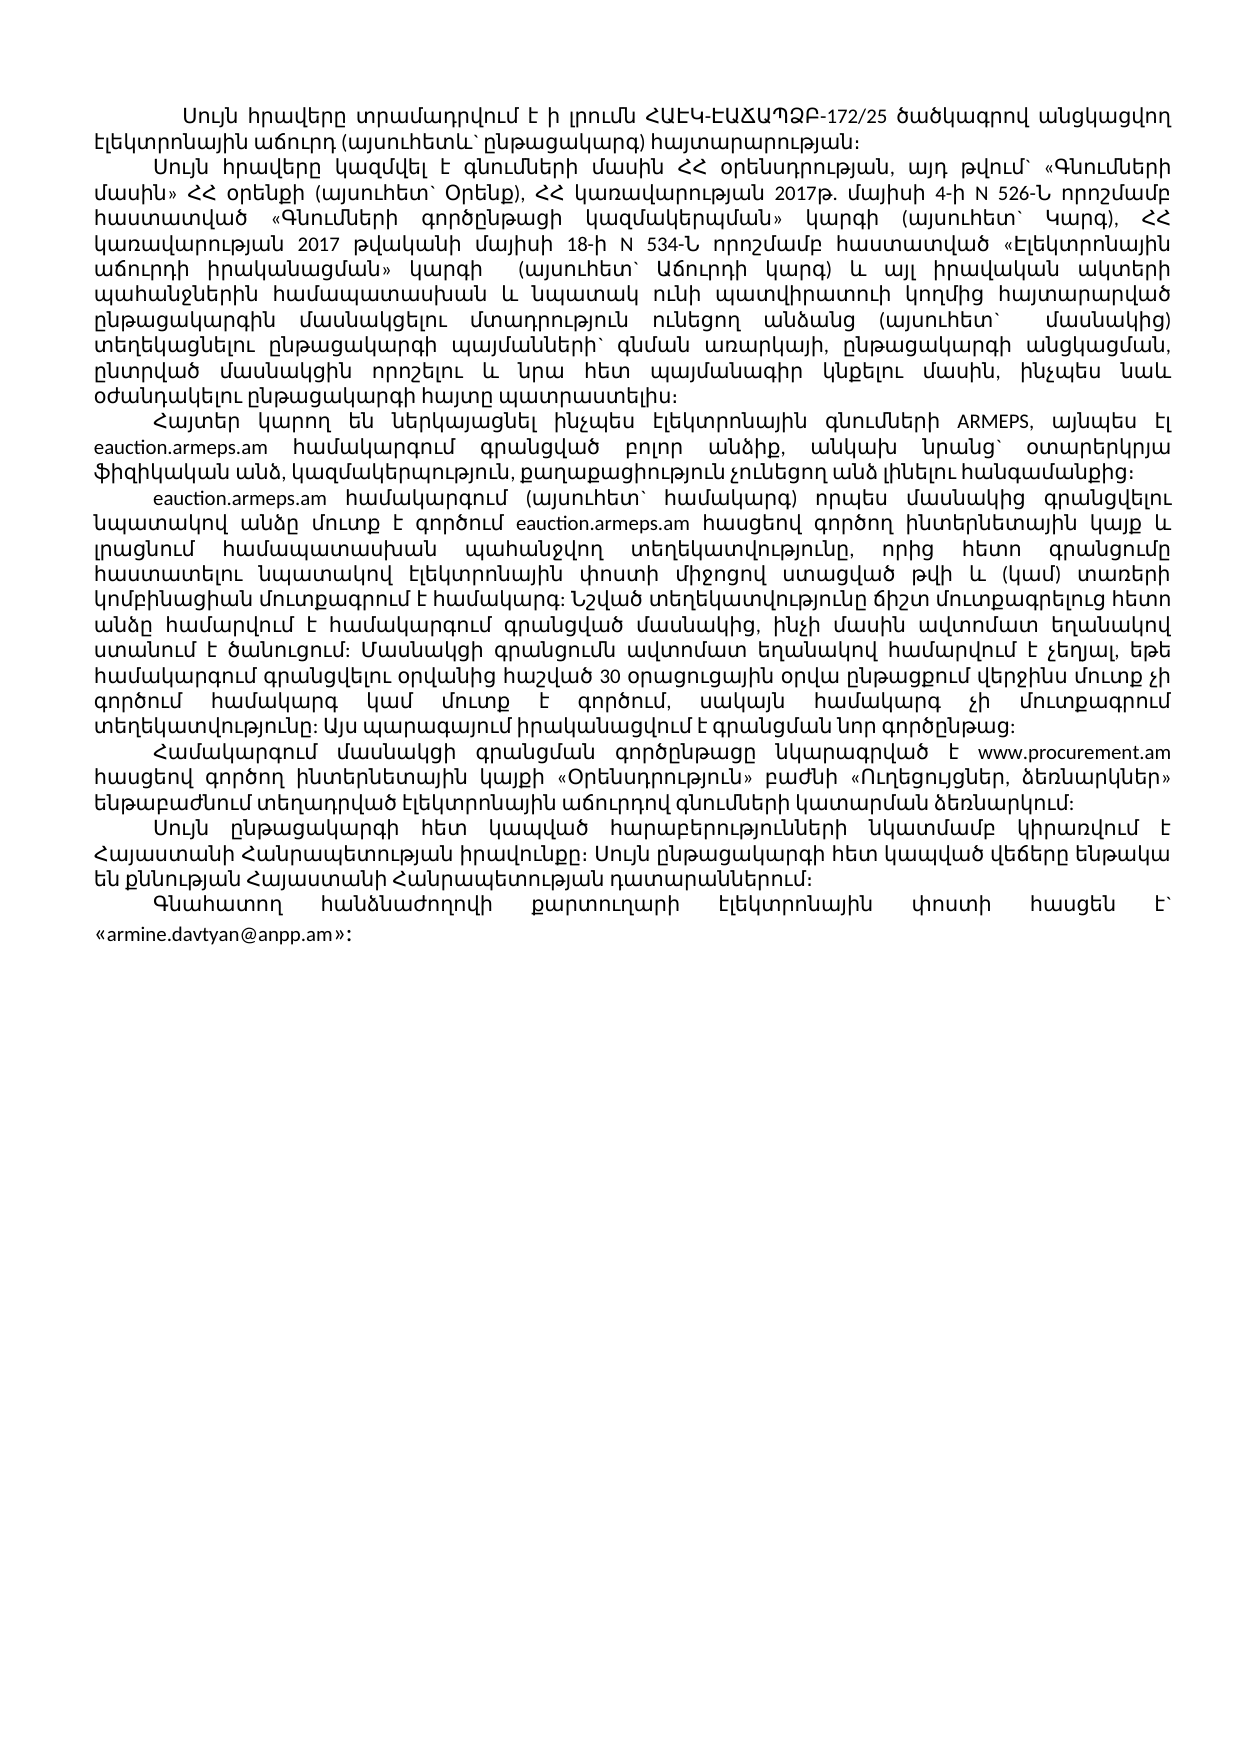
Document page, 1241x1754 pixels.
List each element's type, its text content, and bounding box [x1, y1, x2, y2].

text Հայտեր կարող են ներկայացնել ինչպես էլեկտրոնային գնումների ARMEPS, այնպես էլ eauction.armeps.am համակարգում գրանցված բոլոր անձիք, անկախ նրանց` օտարերկրյա ֆիզիկական անձ, կազմակերպություն, քաղաքացիություն չունեցող անձ լինելու հանգամանքից։ [94, 409, 1171, 485]
text Համակարգում մասնակցի գրանցման գործընթացը նկարագրված է www.procurement.am հասցեով գործող ինտերնետային կայքի «Օրենսդրություն» բաժնի «Ուղեցույցներ, ձեռնարկներ» ենթաբաժնում տեղադրված էլեկտրոնային աճուրդով գնումների կատարման ձեռնարկում: [94, 739, 1171, 815]
text Սույն հրավերը տրամադրվում է ի լրումն ՀԱԷԿ-ԷԱՃԱՊՁԲ-172/25 ծածկագրով անցկացվող էլեկտրոնային աճուրդ (այսուհետև` ընթացակարգ) հայտարարության։ [94, 104, 1171, 154]
text Սույն հրավերը կազմվել է գնումների մասին ՀՀ օրենսդրության, այդ թվում` «Գնումների մասին» ՀՀ օրենքի (այսուհետ` Օրենք), ՀՀ կառավարության 2017թ. մայիսի 4-ի N 526-Ն որոշմամբ հաստատված «Գնումների գործընթացի կազմակերպման» կարգի (այսուհետ` Կարգ), ՀՀ կառավարության 2017 թվականի մայիսի 18-ի N 534-Ն որոշմամբ հաստատված «Էլեկտրոնային աճուրդի իրականացման» կարգի (այսուհետ` Աճուրդի կարգ) և այլ իրավական ակտերի պահանջներին համապատասխան և նպատակ ունի պատվիրատուի կողմից հայտարարված ընթացակարգին մասնակցելու մտադրություն ունեցող անձանց (այսուհետ` մասնակից) տեղեկացնելու ընթացակարգի պայմանների` գնման առարկայի, ընթացակարգի անցկացման, ընտրված մասնակցին որոշելու և նրա հետ պայմանագիր կնքելու մասին, ինչպես նաև օժանդակելու ընթացակարգի հայտը պատրաստելիս։ [94, 154, 1171, 409]
text eauction.armeps.am համակարգում (այսուհետ` համակարգ) որպես մասնակից գրանցվելու նպատակով անձը մուտք է գործում eauction.armeps.am հասցեով գործող ինտերնետային կայք և լրացնում համապատասխան պահանջվող տեղեկատվությունը, որից հետո գրանցումը հաստատելու նպատակով էլեկտրոնային փոստի միջոցով ստացված թվի և (կամ) տառերի կոմբինացիան մուտքագրում է համակարգ: Նշված տեղեկատվությունը ճիշտ մուտքագրելուց հետո անձը համարվում է համակարգում գրանցված մասնակից, ինչի մասին ավտոմատ եղանակով ստանում է ծանուցում: Մասնակցի գրանցումն ավտոմատ եղանակով համարվում է չեղյալ, եթե համակարգում գրանցվելու օրվանից հաշված 30 օրացուցային օրվա ընթացքում վերջինս մուտք չի գործում համակարգ կամ մուտք է գործում, սակայն համակարգ չի մուտքագրում տեղեկատվությունը: Այս պարագայում իրականացվում է գրանցման նոր գործընթաց: [94, 485, 1171, 739]
text Սույն ընթացակարգի հետ կապված հարաբերությունների նկատմամբ կիրառվում է Հայաստանի Հանրապետության իրավունքը։ Սույն ընթացակարգի հետ կապված վեճերը ենթակա են քննության Հայաստանի Հանրապետության դատարաններում։ [94, 815, 1171, 892]
text Գնահատող հանձնաժողովի քարտուղարի էլեկտրոնային փոստի հասցեն է` «armine.davtyan@anpp.am»: [94, 892, 1171, 948]
